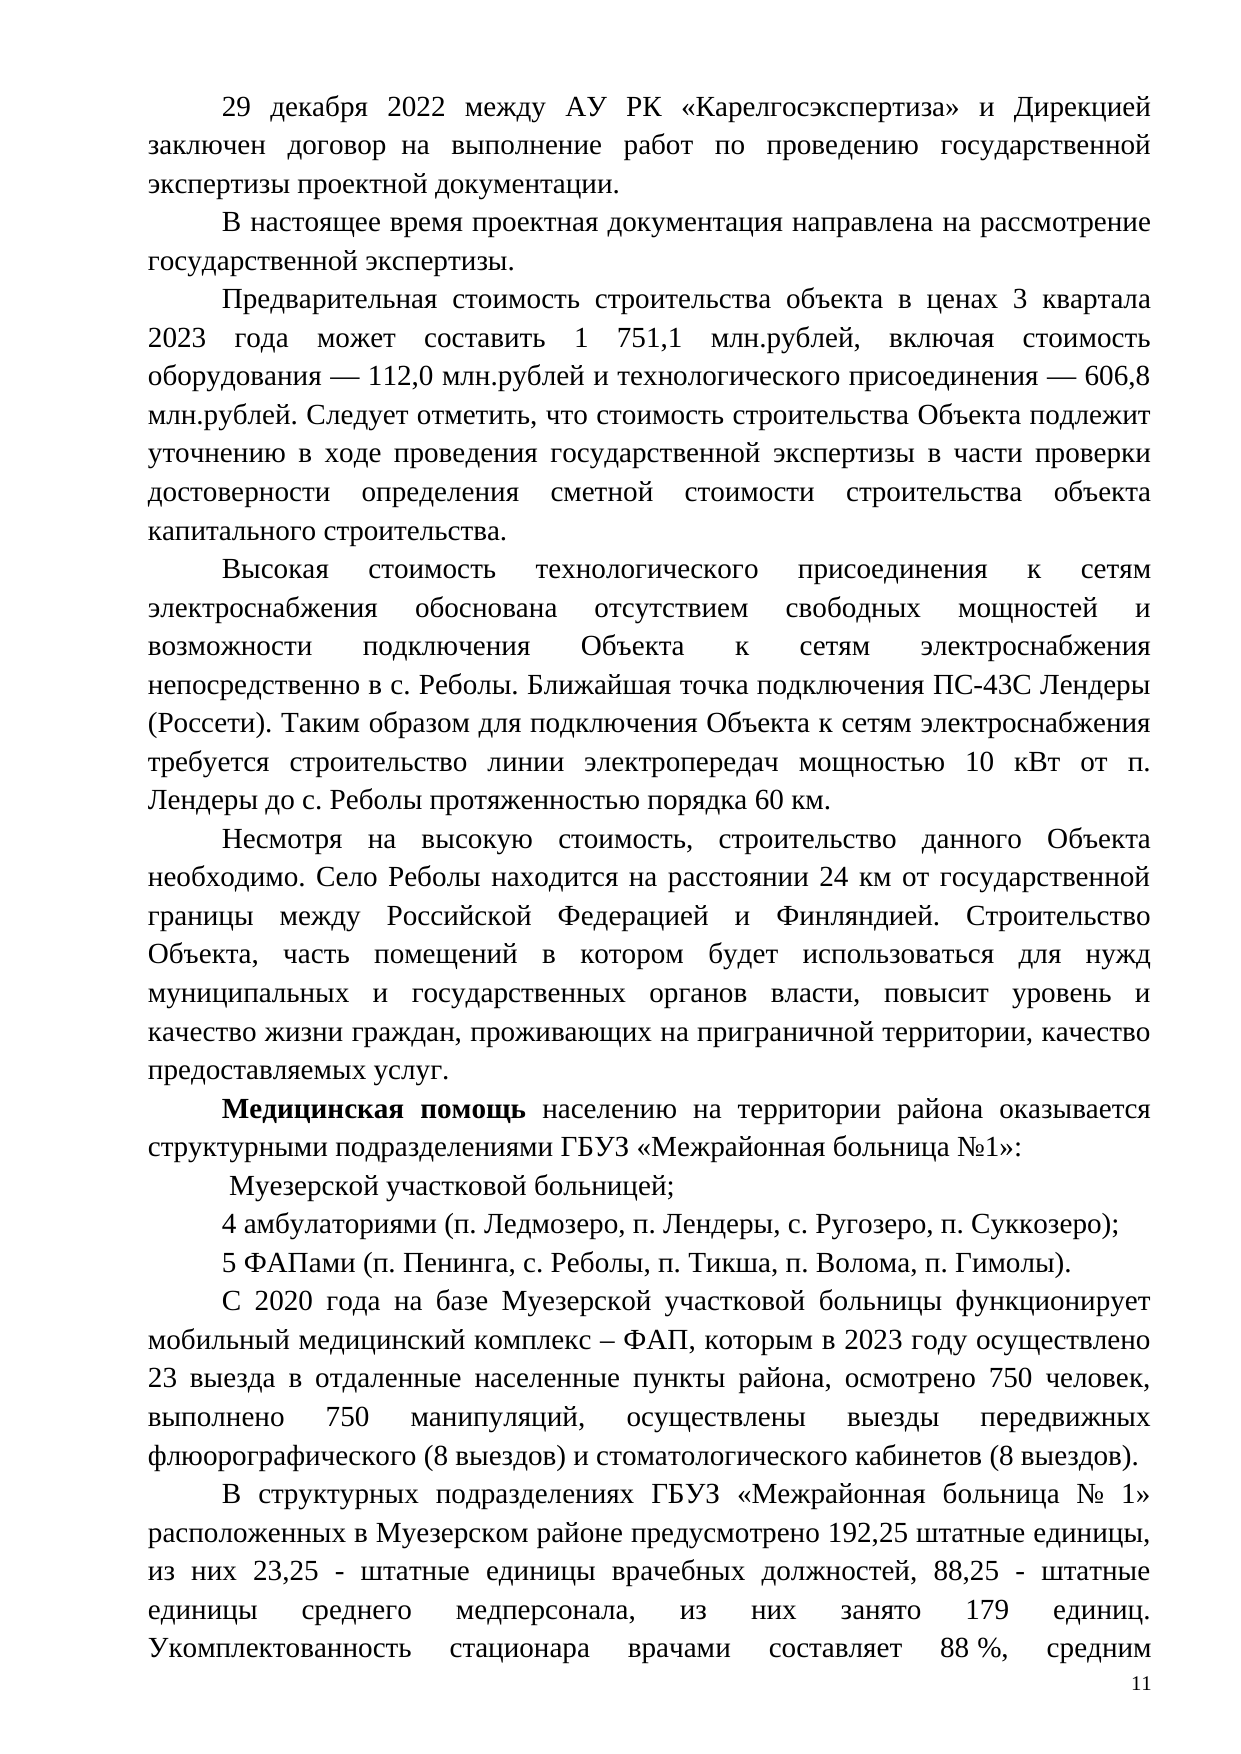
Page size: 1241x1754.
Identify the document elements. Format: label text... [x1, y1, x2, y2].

text 4 амбулаториями (п. Ледмозеро, п. Лендеры, с. Ругозеро, п. Суккозеро); [148, 1206, 1152, 1240]
text Медицинская помощь населению на территории района оказывается структурными подразделениями ГБУЗ «Межрайонная больница №1»: [148, 1091, 1152, 1163]
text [148, 1476, 1152, 1664]
text С 2020 года на базе Муезерской участковой больницы функционирует мобильный медицинский комплекс – ФАП, которым в 2023 году осуществлено 23 выезда в отдаленные населенные пункты района, осмотрено 750 человек, выполнено 750 манипуляций, осуществлены выезды передвижных флюорографического (8 выездов) и стоматологического кабинетов (8 выездов). [148, 1283, 1152, 1471]
text В настоящее время проектная документация направлена на рассмотрение государственной экспертизы. [148, 204, 1152, 276]
text Муезерской участковой больницей; [148, 1168, 1152, 1201]
text 5 ФАПами (п. Пенинга, с. Реболы, п. Тикша, п. Волома, п. Гимолы). [148, 1245, 1152, 1278]
text 29 декабря 2022 между АУ РК «Карелгосэкспертиза» и Дирекцией заключен договор на выполнение работ по проведению государственной экспертизы проектной документации. [148, 89, 1152, 199]
text Предварительная стоимость строительства объекта в ценах 3 квартала 2023 года может составить 1 751,1 млн.рублей, включая стоимость оборудования — 112,0 млн.рублей и технологического присоединения — 606,8 млн.рублей. Следует отметить, что стоимость строительства Объекта подлежит уточнению в ходе проведения государственной экспертизы в части проверки достоверности определения сметной стоимости строительства объекта капитального строительства. [148, 281, 1152, 546]
text Высокая стоимость технологического присоединения к сетям электроснабжения обоснована отсутствием свободных мощностей и возможности подключения Объекта к сетям электроснабжения непосредственно в с. Реболы. Ближайшая точка подключения ПС-43С Лендеры (Россети). Таким образом для подключения Объекта к сетям электроснабжения требуется строительство линии электропередач мощностью 10 кВт от п. Лендеры до с. Реболы протяженностью порядка 60 км. [148, 551, 1152, 816]
text Несмотря на высокую стоимость, строительство данного Объекта необходимо. Село Реболы находится на расстоянии 24 км от государственной границы между Российской Федерацией и Финляндией. Строительство Объекта, часть помещений в котором будет использоваться для нужд муниципальных и государственных органов власти, повысит уровень и качество жизни граждан, проживающих на приграничной территории, качество предоставляемых услуг. [148, 821, 1152, 1086]
